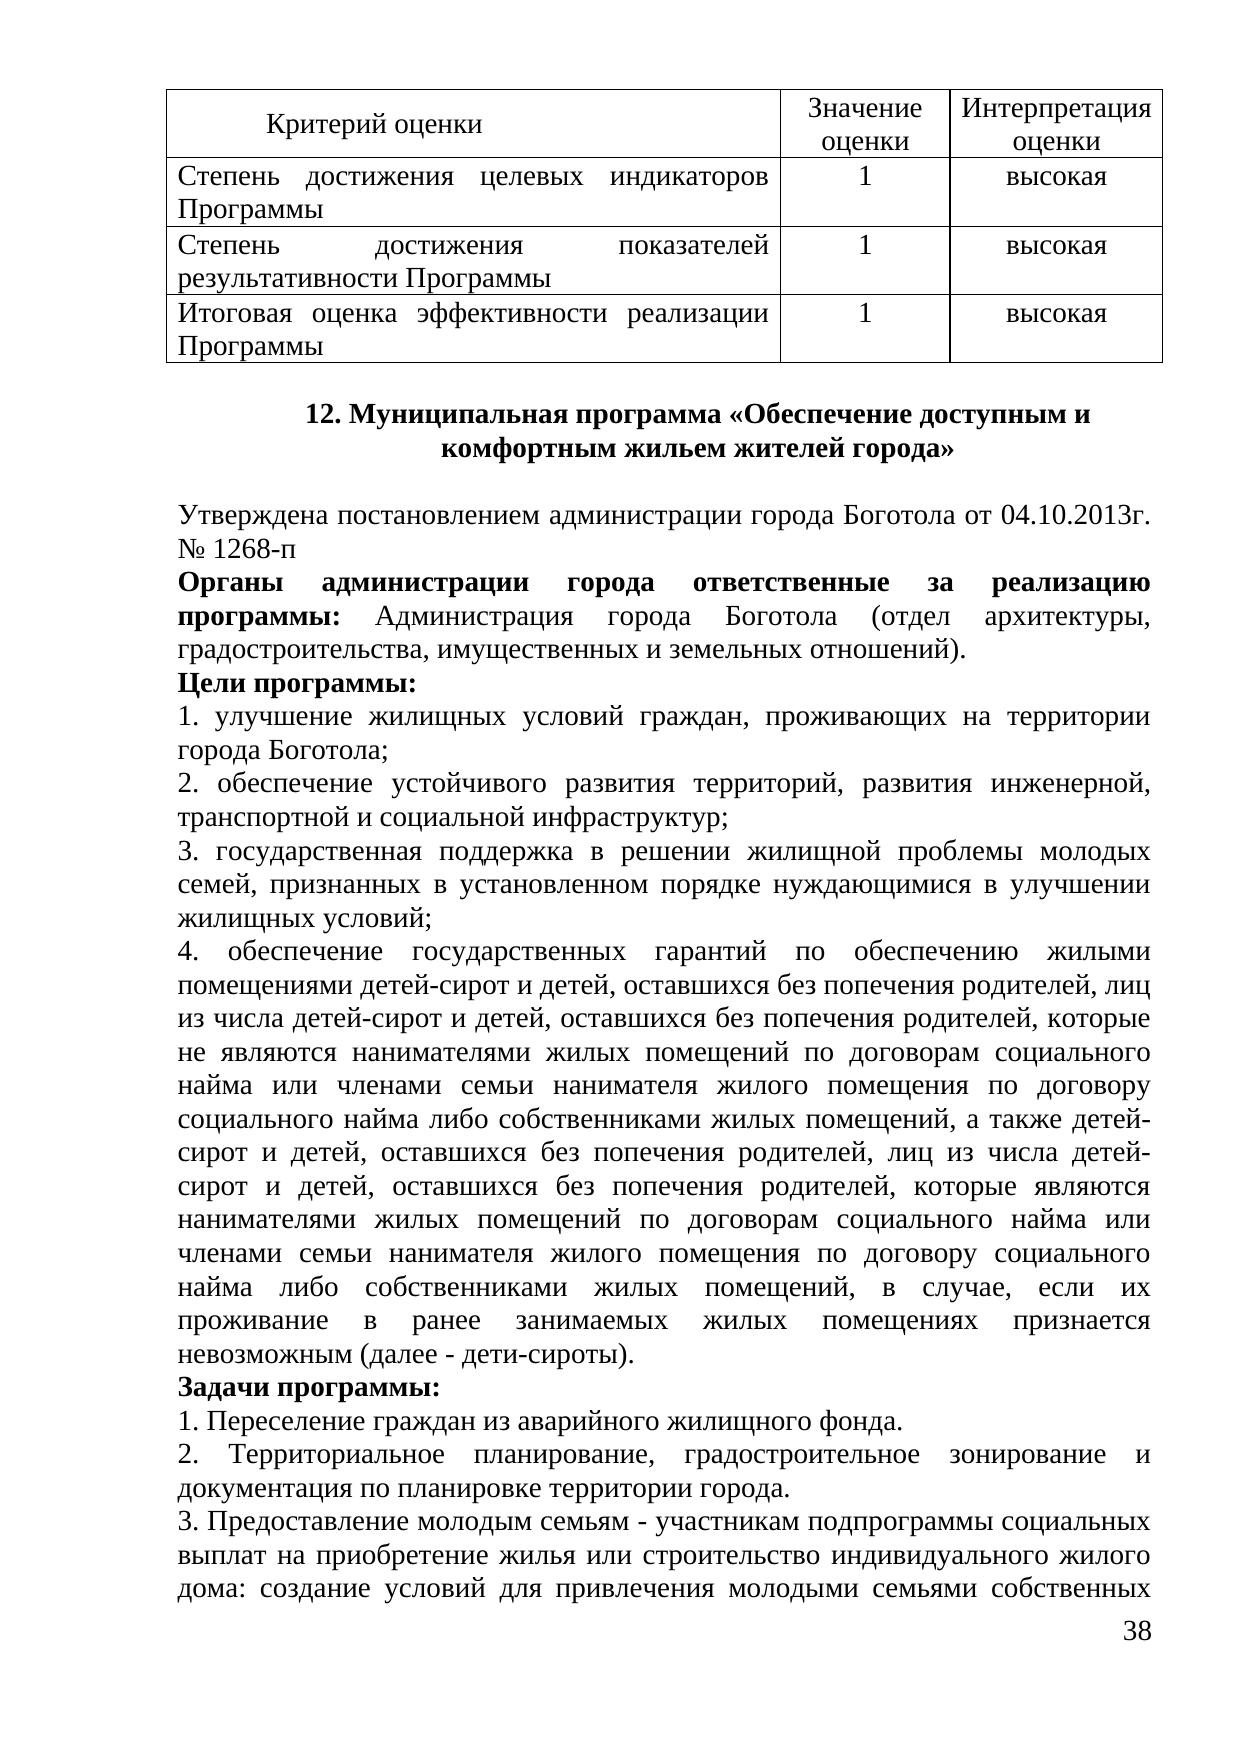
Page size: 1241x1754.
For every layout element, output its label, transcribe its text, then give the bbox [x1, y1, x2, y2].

text Цели программы: [177, 665, 1152, 698]
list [177, 1503, 1152, 1604]
text Утверждена постановлением администрации города Боготола от 04.10.2013г. № 1268-п [177, 497, 1152, 564]
table_cell Степень достижения целевых индикаторов Программы [167, 158, 780, 226]
table_cell Итоговая оценка эффективности реализации Программы [167, 295, 780, 362]
text 4. обеспечение государственных гарантий по обеспечению жилыми помещениями детей-сирот и детей, оставшихся без попечения родителей, лиц из числа детей-сирот и детей, оставшихся без попечения родителей, которые не являются нанимателями жилых помещений по договорам социального найма или членами семьи нанимателя жилого помещения по договору социального найма либо собственниками жилых помещений, а также детей-сирот и детей, оставшихся без попечения родителей, лиц из числа детей-сирот и детей, оставшихся без попечения родителей, которые являются нанимателями жилых помещений по договорам социального найма или членами семьи нанимателя жилого помещения по договору социального найма либо собственниками жилых помещений, в случае, если их проживание в ранее занимаемых жилых помещениях признается невозможным (далее - дети-сироты). [177, 933, 1152, 1369]
text Органы администрации города ответственные за реализацию программы: Администрация города Боготола (отдел архитектуры, градостроительства, имущественных и земельных отношений). [177, 564, 1152, 665]
text 3. государственная поддержка в решении жилищной проблемы молодых семей, признанных в установленном порядке нуждающимися в улучшении жилищных условий; [177, 833, 1152, 933]
table_cell 1 [781, 158, 949, 226]
table_cell высокая [951, 295, 1162, 362]
list 1. Переселение граждан из аварийного жилищного фонда. [177, 1403, 1152, 1436]
text 2. обеспечение устойчивого развития территорий, развития инженерной, транспортной и социальной инфраструктур; [177, 766, 1152, 833]
table_header Критерий оценки [167, 90, 780, 157]
table_header Интерпретация оценки [951, 90, 1162, 157]
text 1. улучшение жилищных условий граждан, проживающих на территории города Боготола; [177, 698, 1152, 766]
table_cell 1 [781, 295, 949, 362]
table_cell высокая [951, 227, 1162, 294]
text Задачи программы: [177, 1369, 1152, 1403]
table_cell Степень достижения показателей результативности Программы [167, 227, 780, 294]
table_cell высокая [951, 158, 1162, 226]
table_cell 1 [781, 227, 949, 294]
list 2. Территориальное планирование, градостроительное зонирование и документация по планировке территории города. [177, 1436, 1152, 1503]
text 12. Муниципальная программа «Обеспечение доступным и комфортным жильем жителей города» [244, 397, 1152, 464]
table_header Значение оценки [781, 90, 949, 157]
